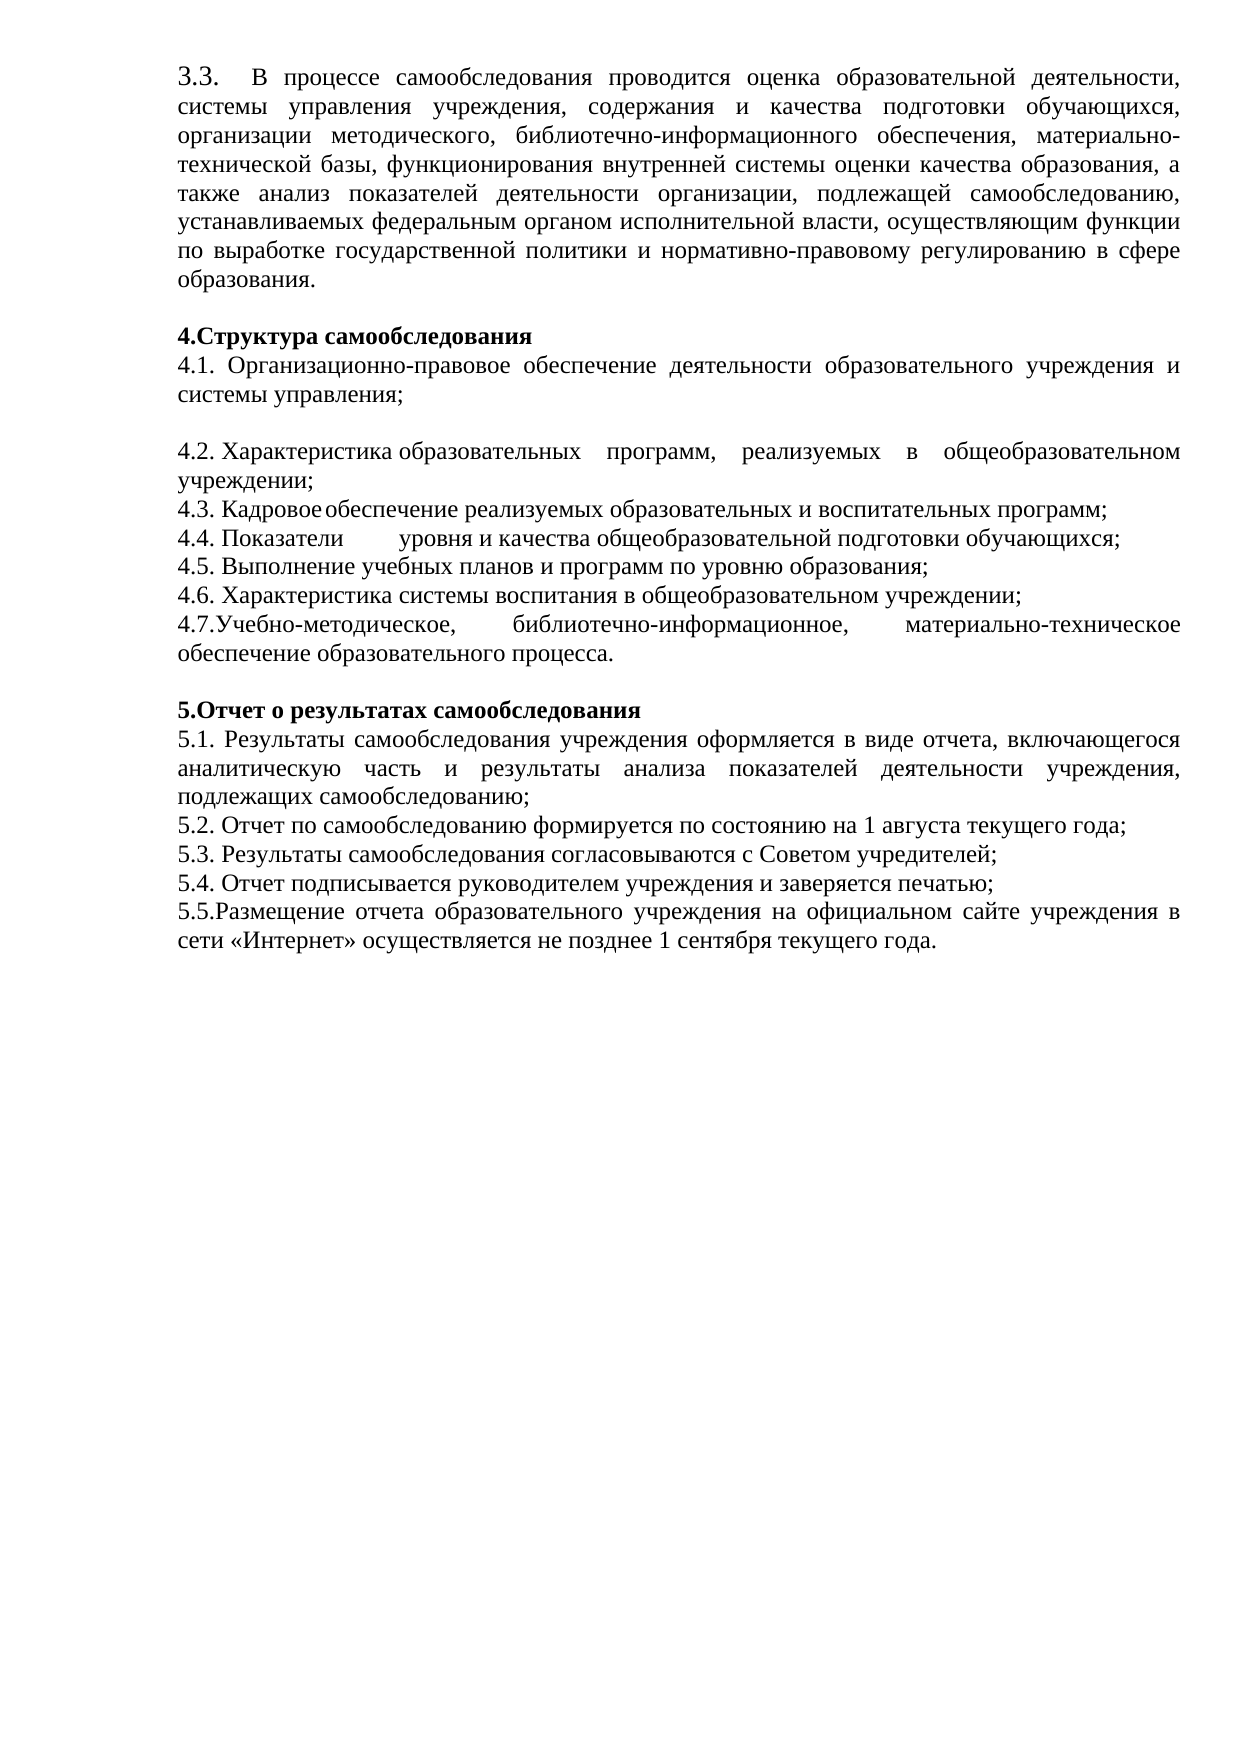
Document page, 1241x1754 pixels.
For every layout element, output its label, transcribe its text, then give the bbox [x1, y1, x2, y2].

text 5.Отчет о результатах самообследования [177, 695, 1181, 724]
text 4.7.Учебно-методическое, библиотечно-информационное, материально-техническое обеспечение образовательного процесса. [177, 609, 1181, 666]
text 4.Структура самообследования [177, 321, 1181, 350]
text 4.3. Кадровое обеспечение реализуемых образовательных и воспитательных программ; [177, 494, 1181, 523]
text 4.5. Выполнение учебных планов и программ по уровню образования; [177, 551, 1181, 580]
text 5.4. Отчет подписывается руководителем учреждения и заверяется печатью; [177, 868, 1181, 896]
text 5.1. Результаты самообследования учреждения оформляется в виде отчета, включающегося аналитическую часть и результаты анализа показателей деятельности учреждения, подлежащих самообследованию; [177, 724, 1181, 810]
list В процессе самообследования проводится оценка образовательной деятельности, системы управления учреждения, содержания и качества подготовки обучающихся, организации методического, библиотечно-информационного обеспечения, материально-технической базы, функционирования внутренней системы оценки качества образования, а также анализ показателей деятельности организации, подлежащей самообследованию, устанавливаемых федеральным органом исполнительной власти, осуществляющим функции по выработке государственной политики и нормативно-правовому регулированию в сфере образования. [177, 59, 1181, 293]
text 4.4. Показатели уровня и качества общеобразовательной подготовки обучающихся; [177, 523, 1181, 551]
text 5.2. Отчет по самообследованию формируется по состоянию на 1 августа текущего года; [177, 810, 1181, 839]
text 4.6. Характеристика системы воспитания в общеобразовательном учреждении; [177, 580, 1181, 609]
text 4.1. Организационно-правовое обеспечение деятельности образовательного учреждения и системы управления; [177, 350, 1181, 408]
text 5.3. Результаты самообследования согласовываются с Советом учредителей; [177, 839, 1181, 868]
text 4.2. Характеристика образовательных программ, реализуемых в общеобразовательном учреждении; [177, 436, 1181, 494]
text 5.5.Размещение отчета образовательного учреждения на официальном сайте учреждения в сети «Интернет» осуществляется не позднее 1 сентября текущего года. [177, 896, 1181, 954]
